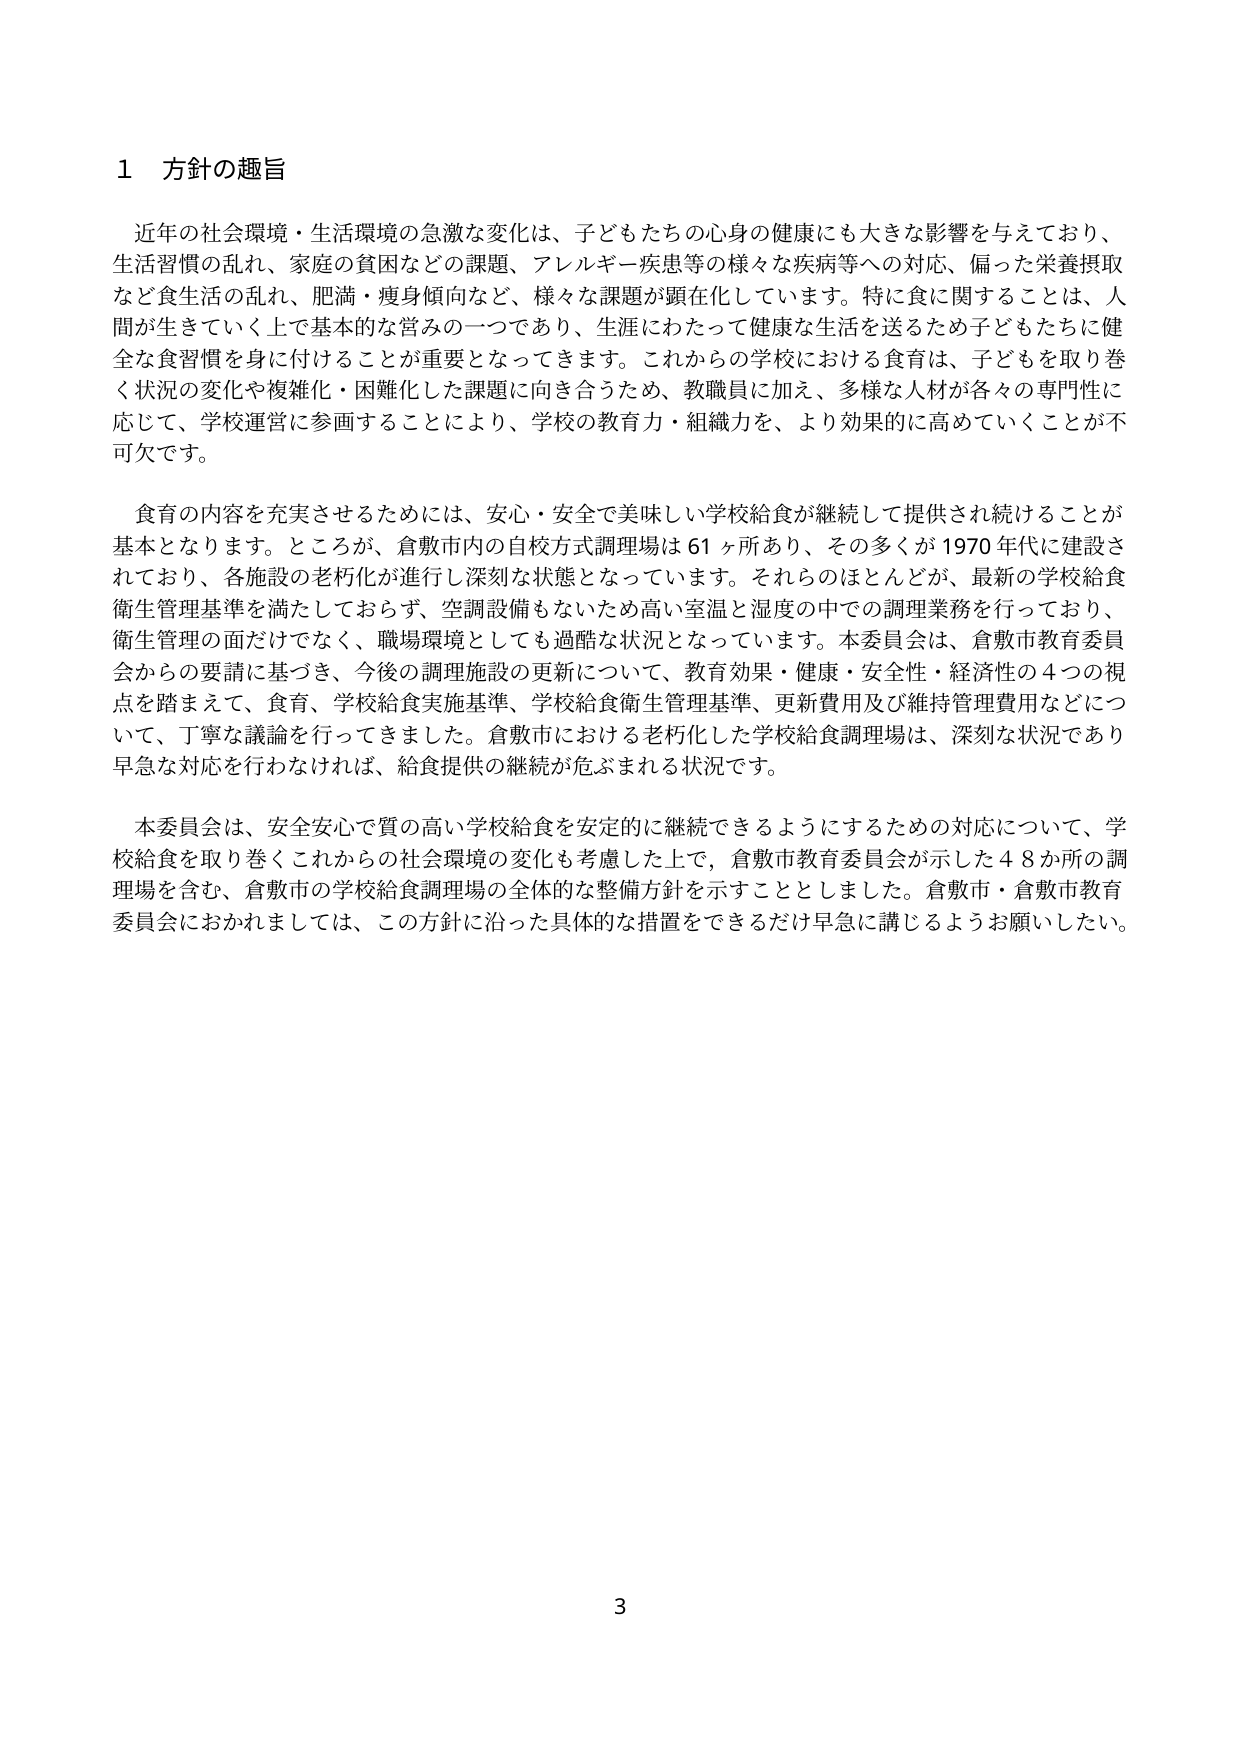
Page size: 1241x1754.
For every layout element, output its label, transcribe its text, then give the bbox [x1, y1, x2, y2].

text 近年の社会環境・生活環境の急激な変化は、子どもたちの心身の健康にも大きな影響を与えており、生活習慣の乱れ、家庭の貧困などの課題、アレルギー疾患等の様々な疾病等への対応、偏った栄養摂取など食生活の乱れ、肥満・痩身傾向など、様々な課題が顕在化しています。特に食に関することは、人間が生きていく上で基本的な営みの一つであり、生涯にわたって健康な生活を送るため子どもたちに健全な食習慣を身に付けることが重要となってきます。これからの学校における食育は、子どもを取り巻く状況の変化や複雑化・困難化した課題に向き合うため、教職員に加え、多様な人材が各々の専門性に応じて、学校運営に参画することにより、学校の教育力・組織力を、より効果的に高めていくことが不可欠です。 [112, 216, 1128, 468]
text 食育の内容を充実させるためには、安心・安全で美味しい学校給食が継続して提供され続けることが基本となります。ところが、倉敷市内の自校方式調理場は61ヶ所あり、その多くが1970年代に建設されており、各施設の老朽化が進行し深刻な状態となっています。それらのほとんどが、最新の学校給食衛生管理基準を満たしておらず、空調設備もないため高い室温と湿度の中での調理業務を行っており、衛生管理の面だけでなく、職場環境としても過酷な状況となっています。本委員会は、倉敷市教育委員会からの要請に基づき、今後の調理施設の更新について、教育効果・健康・安全性・経済性の４つの視点を踏まえて、食育、学校給食実施基準、学校給食衛生管理基準、更新費用及び維持管理費用などについて、丁寧な議論を行ってきました。倉敷市における老朽化した学校給食調理場は、深刻な状況であり早急な対応を行わなければ、給食提供の継続が危ぶまれる状況です。 [112, 497, 1128, 781]
subtitle １ 方針の趣旨 [112, 150, 1128, 186]
text 本委員会は、安全安心で質の高い学校給食を安定的に継続できるようにするための対応について、学校給食を取り巻くこれからの社会環境の変化も考慮した上で，倉敷市教育委員会が示した４８か所の調理場を含む、倉敷市の学校給食調理場の全体的な整備方針を示すこととしました。倉敷市・倉敷市教育委員会におかれましては、この方針に沿った具体的な措置をできるだけ早急に講じるようお願いしたい。 [112, 811, 1128, 936]
